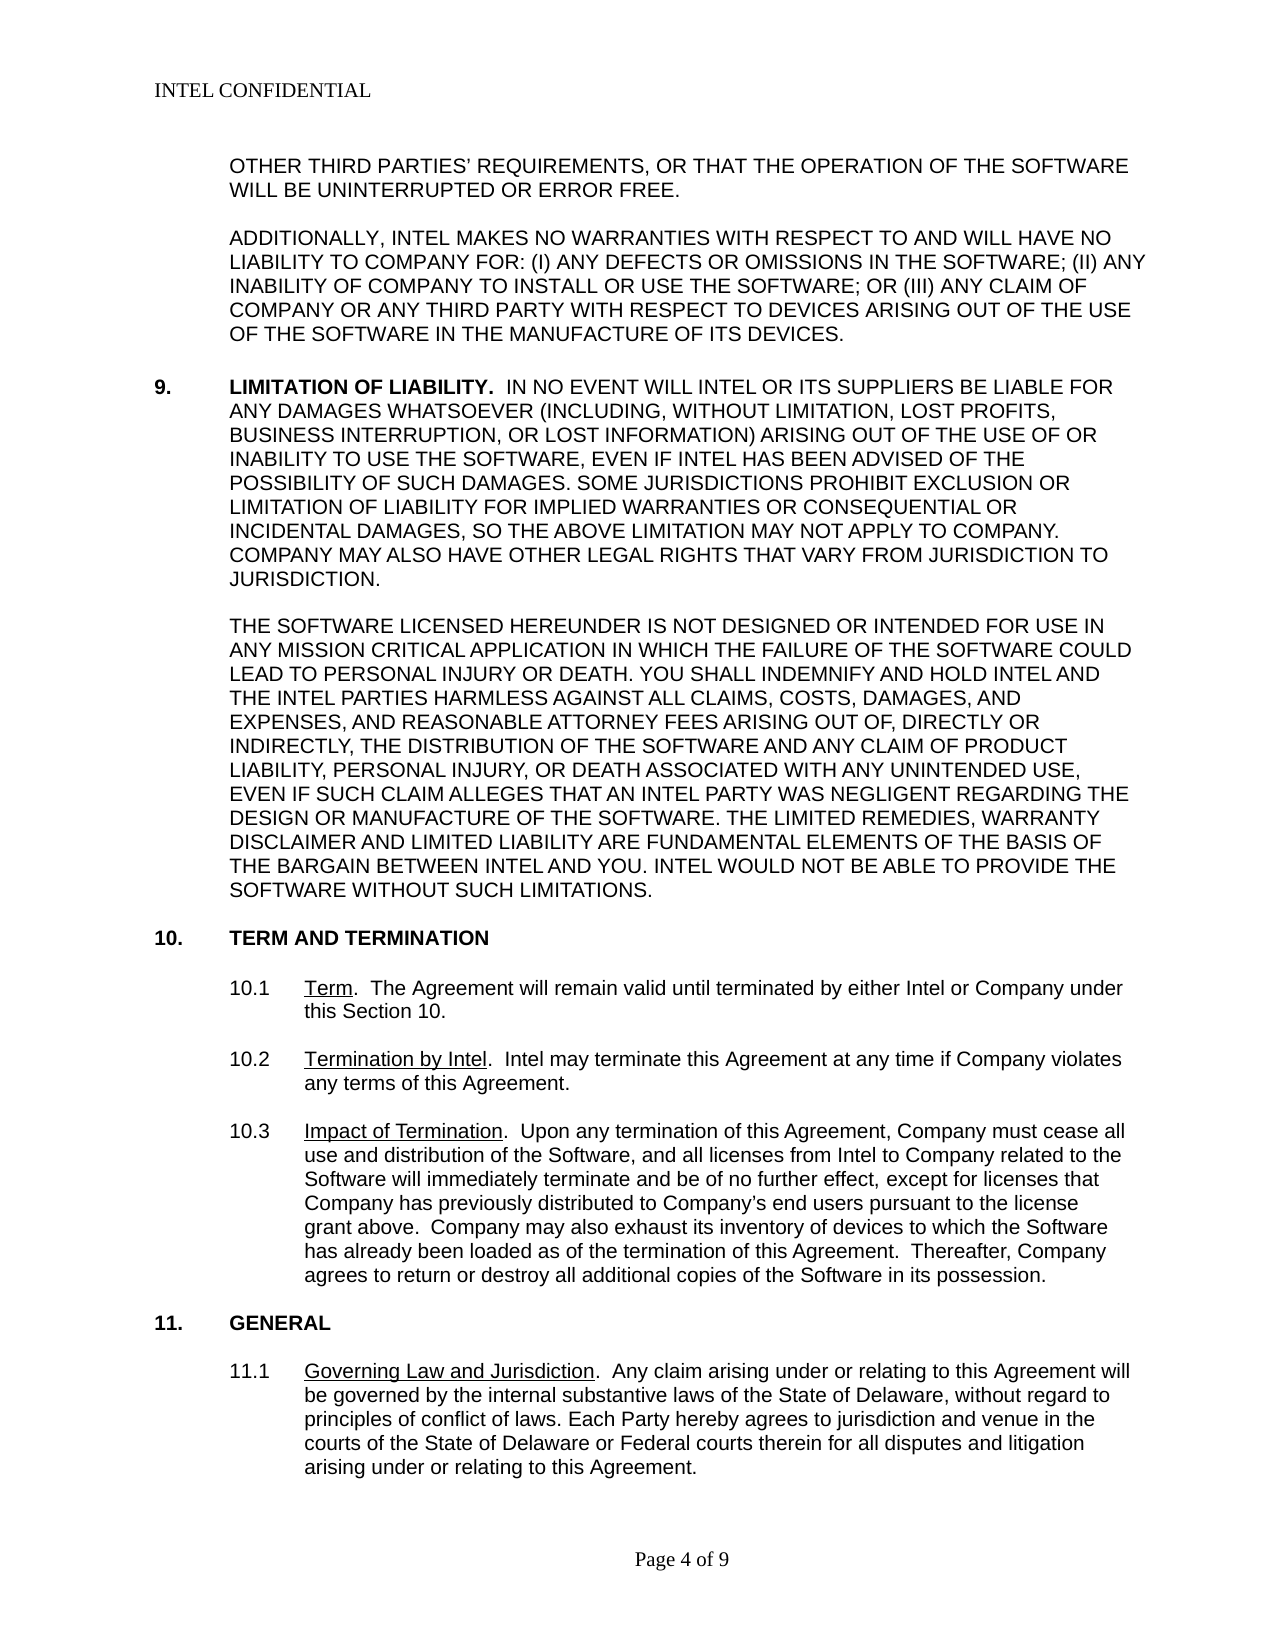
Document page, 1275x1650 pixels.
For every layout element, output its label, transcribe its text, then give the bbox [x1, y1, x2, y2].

text 10.2 Termination by Intel. Intel may terminate this Agreement at any time if Company violates any terms of this Agreement. [229, 1047, 1134, 1095]
text THE SOFTWARE LICENSED HEREUNDER IS NOT DESIGNED OR INTENDED FOR USE IN ANY MISSION CRITICAL APPLICATION IN WHICH THE FAILURE OF THE SOFTWARE COULD LEAD TO PERSONAL INJURY OR DEATH. YOU SHALL INDEMNIFY AND HOLD INTEL AND THE INTEL PARTIES HARMLESS AGAINST ALL CLAIMS, COSTS, DAMAGES, AND EXPENSES, AND REASONABLE ATTORNEY FEES ARISING OUT OF, DIRECTLY OR INDIRECTLY, THE DISTRIBUTION OF THE SOFTWARE AND ANY CLAIM OF PRODUCT LIABILITY, PERSONAL INJURY, OR DEATH ASSOCIATED WITH ANY UNINTENDED USE, EVEN IF SUCH CLAIM ALLEGES THAT AN INTEL PARTY WAS NEGLIGENT REGARDING THE DESIGN OR MANUFACTURE OF THE SOFTWARE. THE LIMITED REMEDIES, WARRANTY DISCLAIMER AND LIMITED LIABILITY ARE FUNDAMENTAL ELEMENTS OF THE BASIS OF THE BARGAIN BETWEEN INTEL AND YOU. INTEL WOULD NOT BE ABLE TO PROVIDE THE SOFTWARE WITHOUT SUCH LIMITATIONS. [154, 614, 1133, 902]
text 9. LIMITATION OF LIABILITY. IN NO EVENT WILL INTEL OR ITS SUPPLIERS BE LIABLE FOR ANY DAMAGES WHATSOEVER (INCLUDING, WITHOUT LIMITATION, LOST PROFITS, BUSINESS INTERRUPTION, OR LOST INFORMATION) ARISING OUT OF THE USE OF OR INABILITY TO USE THE SOFTWARE, EVEN IF INTEL HAS BEEN ADVISED OF THE POSSIBILITY OF SUCH DAMAGES. SOME JURISDICTIONS PROHIBIT EXCLUSION OR LIMITATION OF LIABILITY FOR IMPLIED WARRANTIES OR CONSEQUENTIAL OR INCIDENTAL DAMAGES, SO THE ABOVE LIMITATION MAY NOT APPLY TO COMPANY. COMPANY MAY ALSO HAVE OTHER LEGAL RIGHTS THAT VARY FROM JURISDICTION TO JURISDICTION. [154, 375, 1133, 590]
text ADDITIONALLY, INTEL MAKES NO WARRANTIES WITH RESPECT TO AND WILL HAVE NO LIABILITY TO COMPANY FOR: (I) ANY DEFECTS OR OMISSIONS IN THE SOFTWARE; (II) ANY INABILITY OF COMPANY TO INSTALL OR USE THE SOFTWARE; OR (III) ANY CLAIM OF COMPANY OR ANY THIRD PARTY WITH RESPECT TO DEVICES ARISING OUT OF THE USE OF THE SOFTWARE IN THE MANUFACTURE OF ITS DEVICES. [229, 226, 1148, 375]
text 10. TERM AND TERMINATION [154, 926, 1134, 950]
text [154, 154, 1148, 202]
text 10.3 Impact of Termination. Upon any termination of this Agreement, Company must cease all use and distribution of the Software, and all licenses from Intel to Company related to the Software will immediately terminate and be of no further effect, except for licenses that Company has previously distributed to Company’s end users pursuant to the license grant above. Company may also exhaust its inventory of devices to which the Software has already been loaded as of the termination of this Agreement. Thereafter, Company agrees to return or destroy all additional copies of the Software in its possession. [229, 1119, 1129, 1287]
text 10.1 Term. The Agreement will remain valid until terminated by either Intel or Company under this Section 10. [229, 975, 1134, 1023]
text 11. GENERAL [154, 1311, 1133, 1335]
text 11.1 Governing Law and Jurisdiction. Any claim arising under or relating to this Agreement will be governed by the internal substantive laws of the State of Delaware, without regard to principles of conflict of laws. Each Party hereby agrees to jurisdiction and venue in the courts of the State of Delaware or Federal courts therein for all disputes and litigation arising under or relating to this Agreement. [229, 1359, 1133, 1479]
